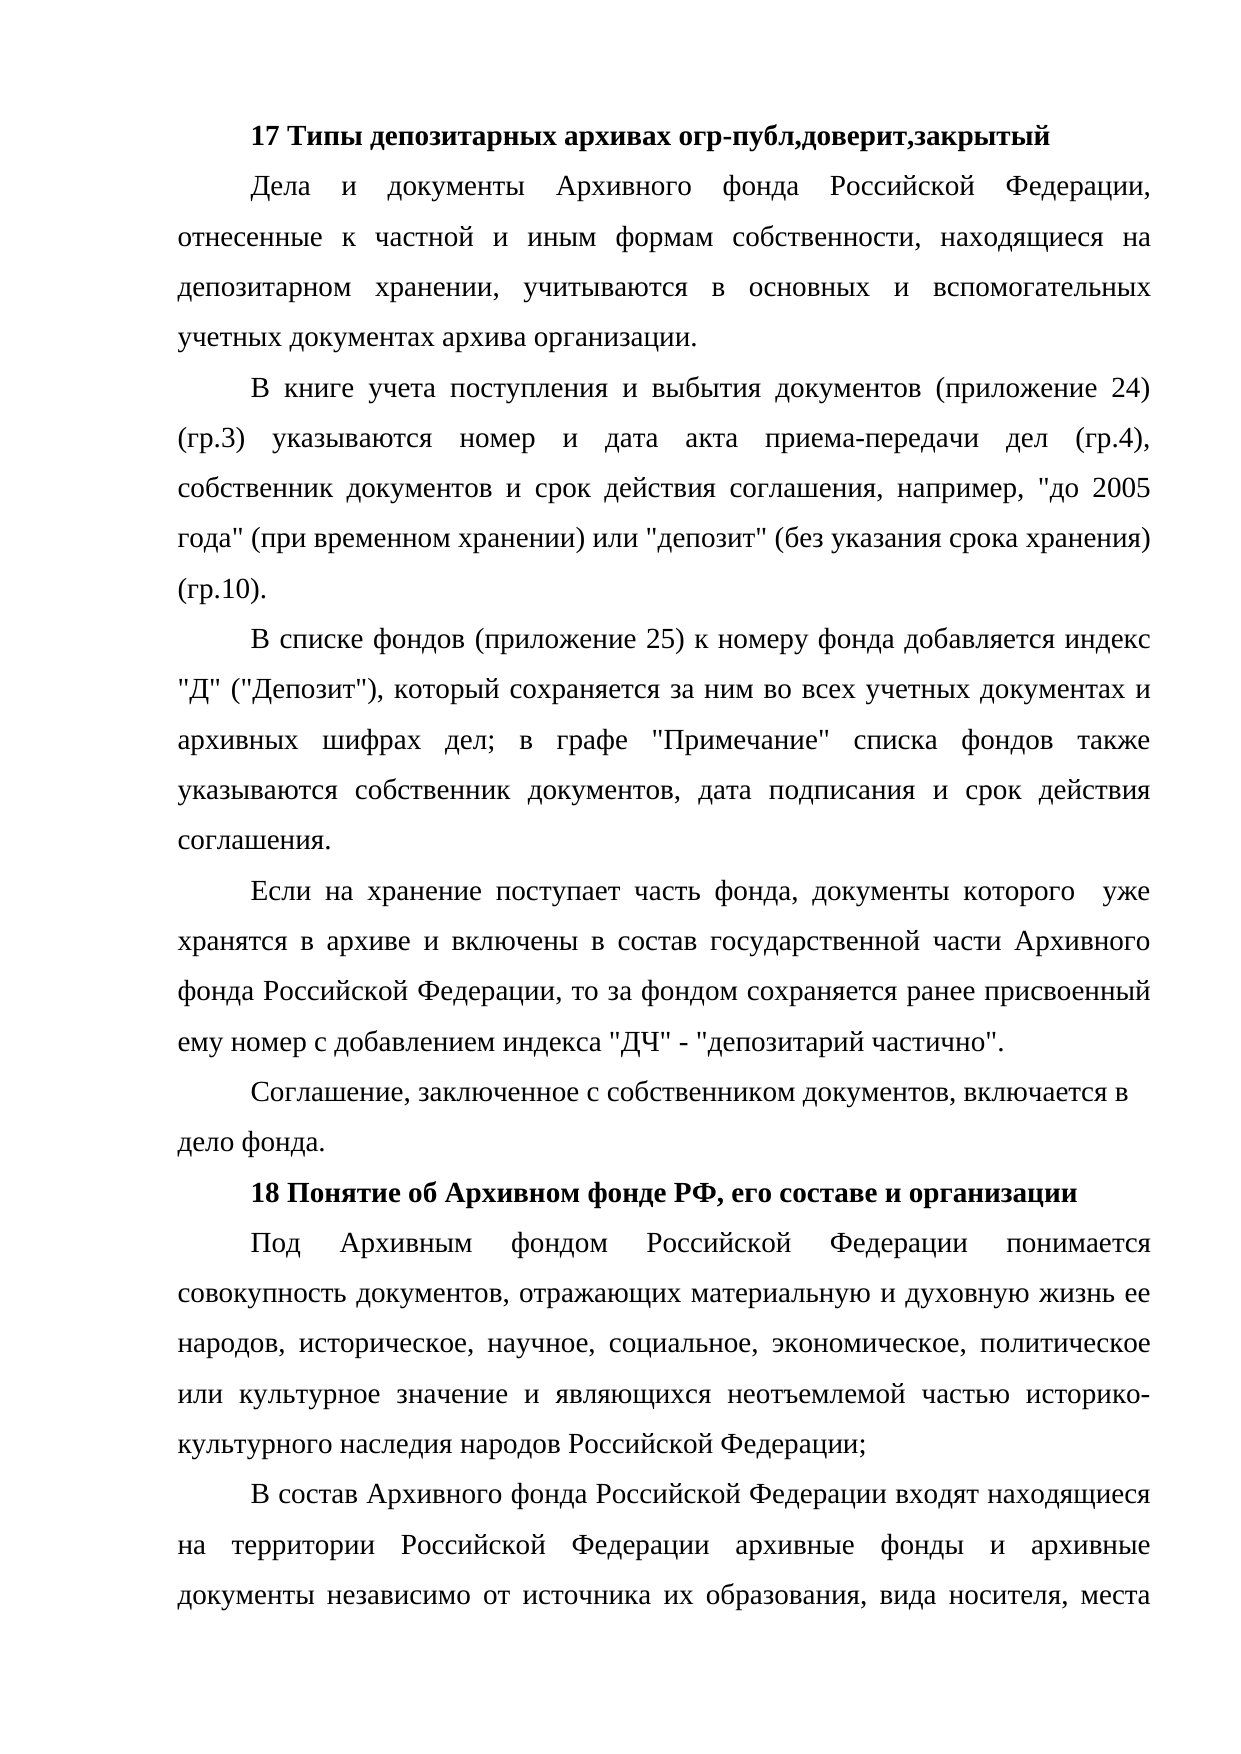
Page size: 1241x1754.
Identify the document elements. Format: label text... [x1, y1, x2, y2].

text 17 Типы депозитарных архивах огр-публ,доверит,закрытый [177, 118, 1152, 152]
text В книге учета поступления и выбытия документов (приложение 24) (гр.3) указываются номер и дата акта приема-передачи дел (гр.4), собственник документов и срок действия соглашения, например, "до 2005 года" (при временном хранении) или "депозит" (без указания срока хранения) (гр.10). [177, 370, 1152, 604]
text Если на хранение поступает часть фонда, документы которого уже хранятся в архиве и включены в состав государственной части Архивного фонда Российской Федерации, то за фондом сохраняется ранее присвоенный ему номер с добавлением индекса "ДЧ" - "депозитарий частично". [177, 873, 1152, 1057]
text Соглашение, заключенное с собственником документов, включается в дело фонда. [177, 1074, 1152, 1158]
text Дела и документы Архивного фонда Российской Федерации, отнесенные к частной и иным формам собственности, находящиеся на депозитарном хранении, учитываются в основных и вспомогательных учетных документах архива организации. [177, 168, 1152, 353]
text В списке фондов (приложение 25) к номеру фонда добавляется индекс "Д" ("Депозит"), который сохраняется за ним во всех учетных документах и архивных шифрах дел; в графе "Примечание" списка фондов также указываются собственник документов, дата подписания и срок действия соглашения. [177, 621, 1152, 856]
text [177, 1477, 1152, 1611]
text 18 Понятие об Архивном фонде РФ, его составе и организации [177, 1175, 1152, 1208]
text Под Архивным фондом Российской Федерации понимается совокупность документов, отражающих материальную и духовную жизнь ее народов, историческое, научное, социальное, экономическое, политическое или культурное значение и являющихся неотъемлемой частью историко-культурного наследия народов Российской Федерации; [177, 1225, 1152, 1460]
